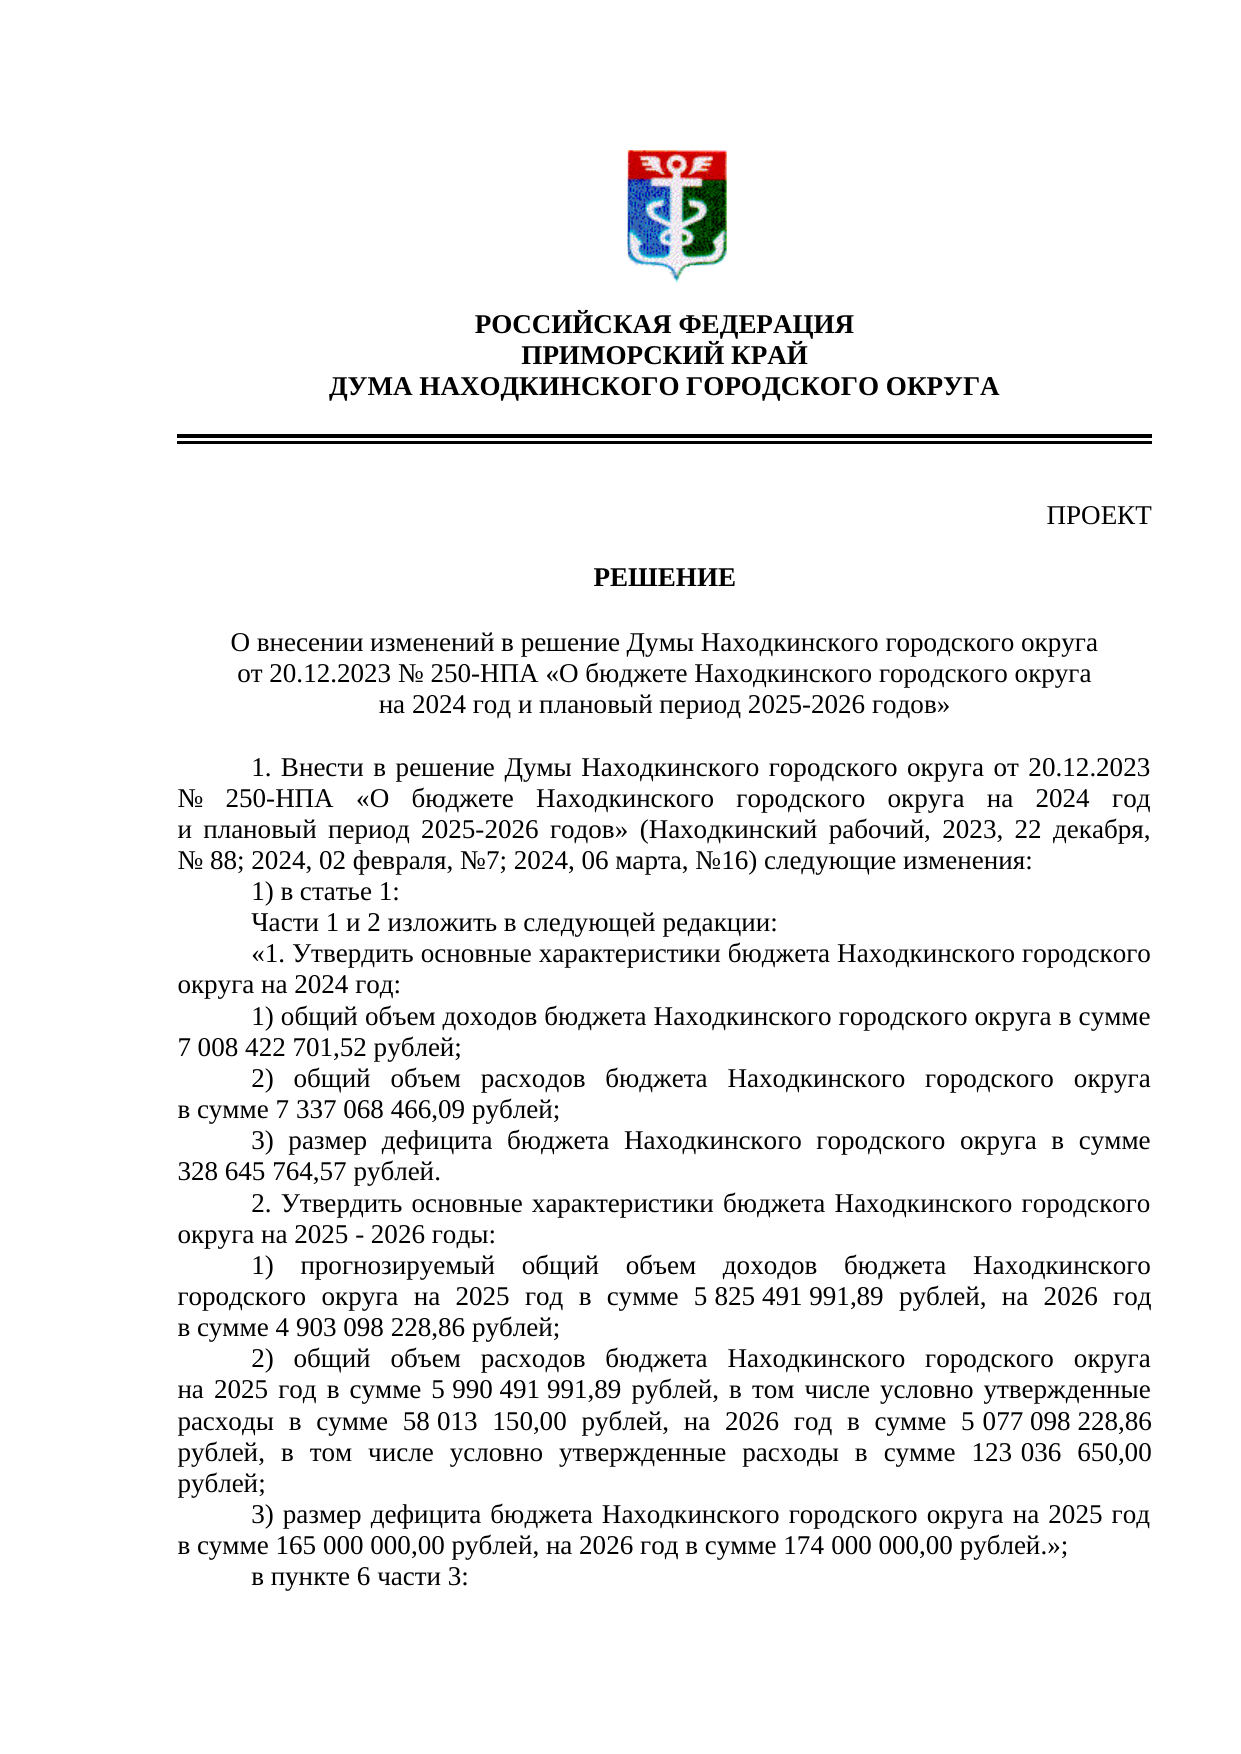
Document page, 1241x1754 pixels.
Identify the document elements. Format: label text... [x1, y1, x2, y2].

text 3) размер дефицита бюджета Находкинского городского округа в сумме 328 645 764,57 рублей. [177, 1124, 1152, 1187]
text 1. Внести в решение Думы Находкинского городского округа от 20.12.2023 № 250-НПА «О бюджете Находкинского городского округа на 2024 год и плановый период 2025-2026 годов» (Находкинский рабочий, 2023, 22 декабря, № 88; 2024, 02 февраля, №7; 2024, 06 марта, №16) следующие изменения: [177, 751, 1152, 875]
text РЕШЕНИЕ [177, 561, 1152, 592]
text 1) прогнозируемый общий объем доходов бюджета Находкинского городского округа на 2025 год в сумме 5 825 491 991,89 рублей, на 2026 год в сумме 4 903 098 228,86 рублей; [177, 1249, 1152, 1342]
text РОССИЙСКАЯ ФЕДЕРАЦИЯ [177, 308, 1152, 339]
text 1) общий объем доходов бюджета Находкинского городского округа в сумме 7 008 422 701,52 рублей; [177, 1000, 1152, 1062]
text Части 1 и 2 изложить в следующей редакции: [177, 906, 1152, 937]
text ПРИМОРСКИЙ КРАЙ ДУМА НАХОДКИНСКОГО ГОРОДСКОГО ОКРУГА [177, 339, 1152, 401]
text в пункте 6 части 3: [177, 1560, 1152, 1592]
text О внесении изменений в решение Думы Находкинского городского округа от 20.12.2023 № 250-НПА «О бюджете Находкинского городского округа на 2024 год и плановый период 2025-2026 годов» [177, 626, 1152, 719]
text 2) общий объем расходов бюджета Находкинского городского округа на 2025 год в сумме 5 990 491 991,89 рублей, в том числе условно утвержденные расходы в сумме 58 013 150,00 рублей, на 2026 год в сумме 5 077 098 228,86 рублей, в том числе условно утвержденные расходы в сумме 123 036 650,00 рублей; [177, 1342, 1152, 1498]
text 3) размер дефицита бюджета Находкинского городского округа на 2025 год в сумме 165 000 000,00 рублей, на 2026 год в сумме 174 000 000,00 рублей.»; [177, 1498, 1152, 1560]
text 2. Утвердить основные характеристики бюджета Находкинского городского округа на 2025 - 2026 годы: [177, 1187, 1152, 1249]
text «1. Утвердить основные характеристики бюджета Находкинского городского округа на 2024 год: [177, 937, 1152, 1000]
text ПРОЕКТ [916, 475, 1152, 530]
text 2) общий объем расходов бюджета Находкинского городского округа в сумме 7 337 068 466,09 рублей; [177, 1062, 1152, 1124]
picture [627, 149, 730, 284]
text 1) в статье 1: [177, 875, 1152, 906]
